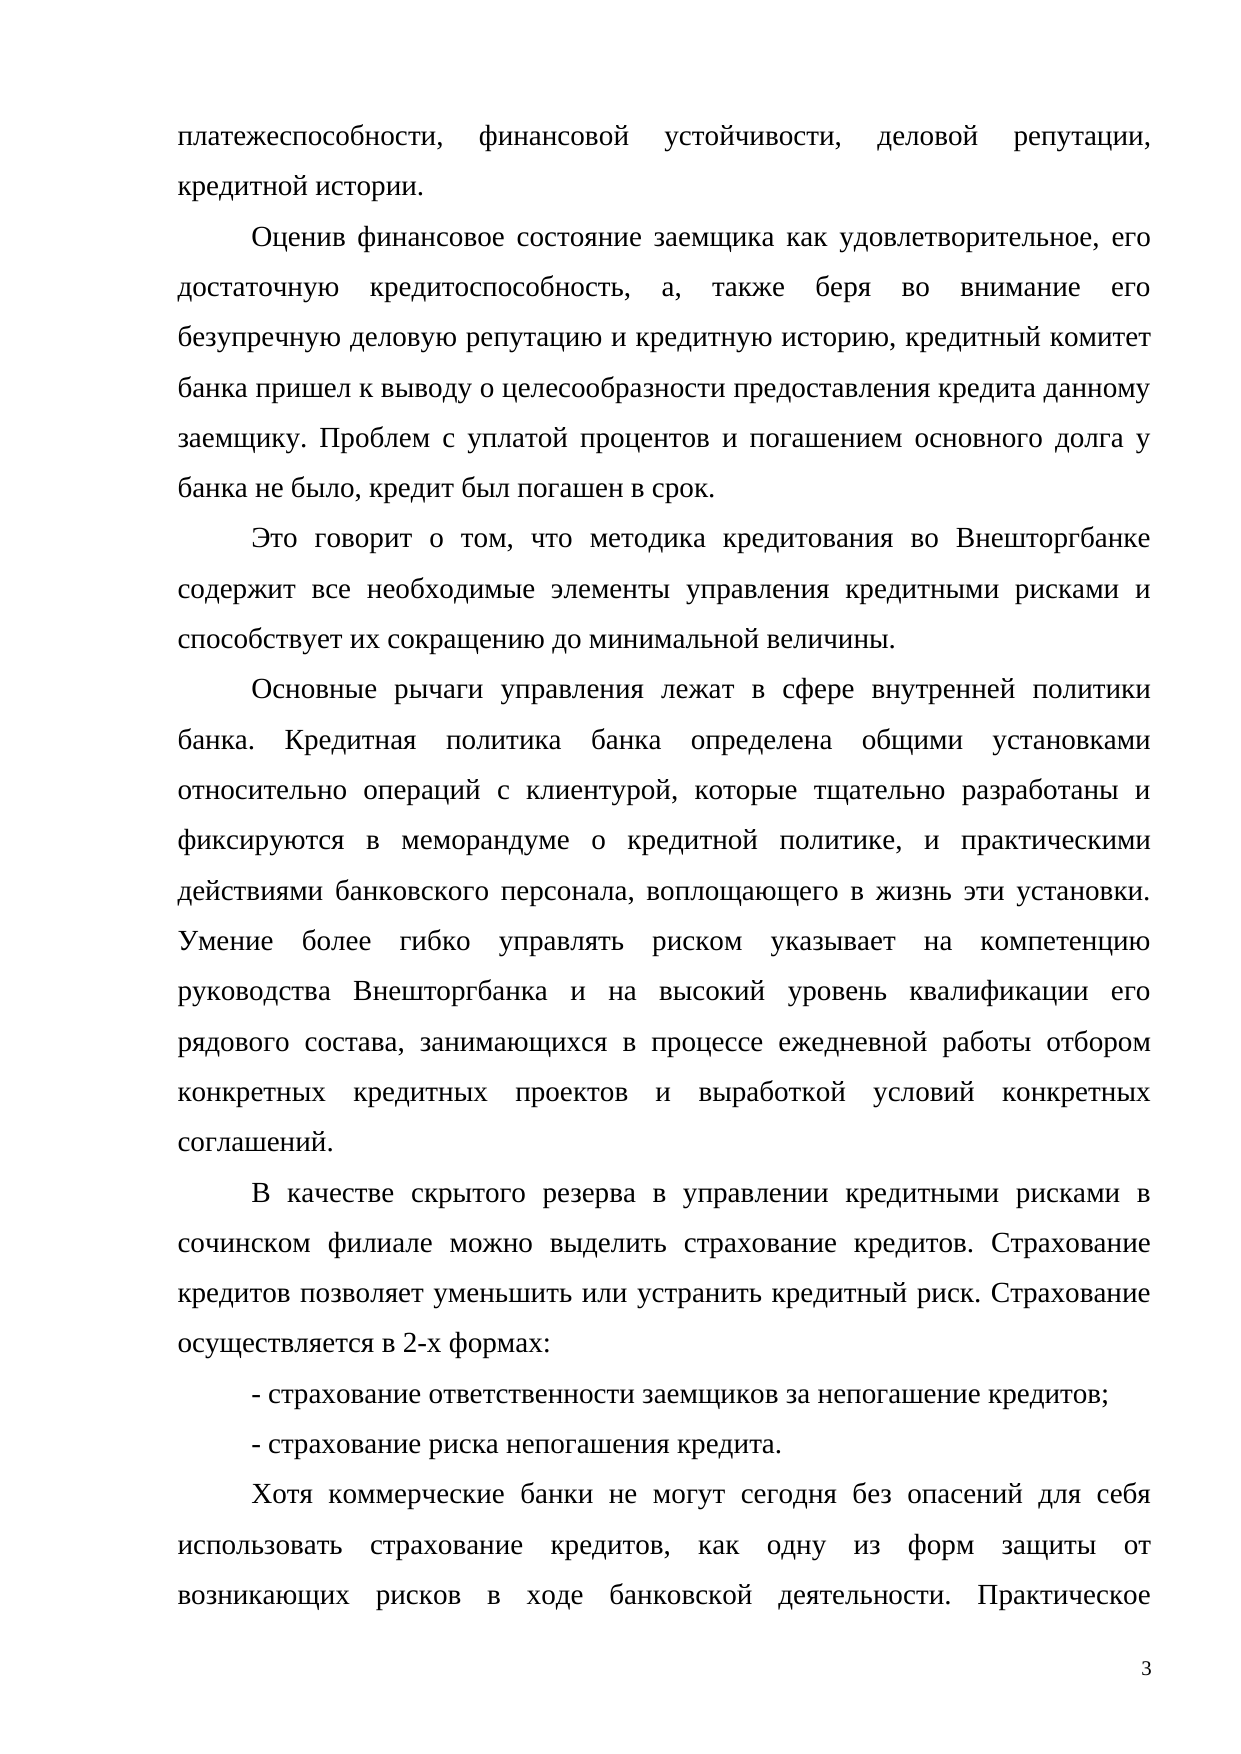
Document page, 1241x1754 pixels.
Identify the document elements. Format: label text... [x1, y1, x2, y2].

text Это говорит о том, что методика кредитования во Внешторгбанке содержит все необходимые элементы управления кредитными рисками и способствует их сокращению до минимальной величины. [177, 521, 1152, 655]
text - страхование ответственности заемщиков за непогашение кредитов; [177, 1376, 1152, 1409]
text - страхование риска непогашения кредита. [177, 1426, 1152, 1460]
text Оценив финансовое состояние заемщика как удовлетворительное, его достаточную кредитоспособность, а, также беря во внимание его безупречную деловую репутацию и кредитную историю, кредитный комитет банка пришел к выводу о целесообразности предоставления кредита данному заемщику. Проблем с уплатой процентов и погашением основного долга у банка не было, кредит был погашен в срок. [177, 219, 1152, 504]
text В качестве скрытого резерва в управлении кредитными рисками в сочинском филиале можно выделить страхование кредитов. Страхование кредитов позволяет уменьшить или устранить кредитный риск. Страхование осуществляется в 2-х формах: [177, 1175, 1152, 1359]
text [177, 118, 1152, 202]
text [177, 1477, 1152, 1611]
text Основные рычаги управления лежат в сфере внутренней политики банка. Кредитная политика банка определена общими установками относительно операций с клиентурой, которые тщательно разработаны и фиксируются в меморандуме о кредитной политике, и практическими действиями банковского персонала, воплощающего в жизнь эти установки. Умение более гибко управлять риском указывает на компетенцию руководства Внешторгбанка и на высокий уровень квалификации его рядового состава, занимающихся в процессе ежедневной работы отбором конкретных кредитных проектов и выработкой условий конкретных соглашений. [177, 672, 1152, 1158]
